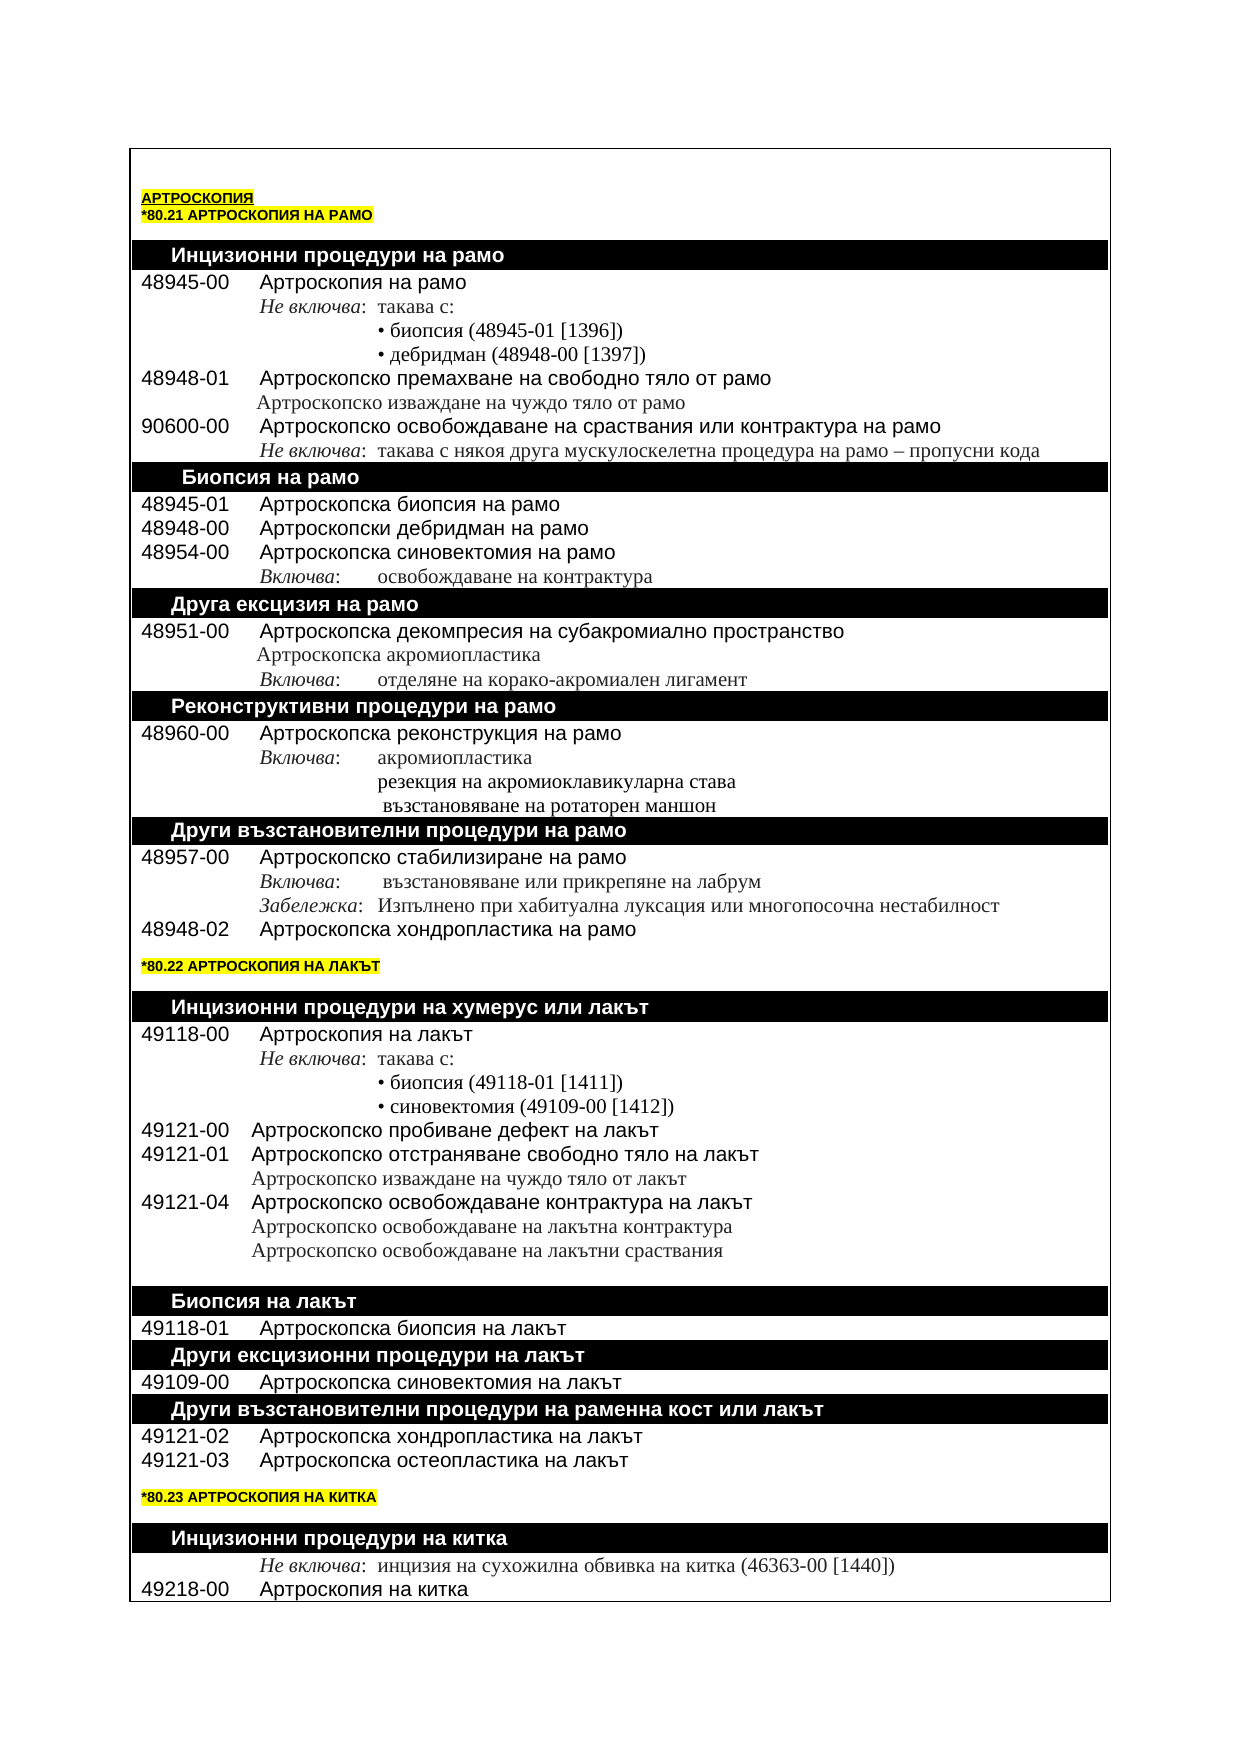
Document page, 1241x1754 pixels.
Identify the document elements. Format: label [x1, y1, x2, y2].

table_header [131, 149, 1110, 1601]
